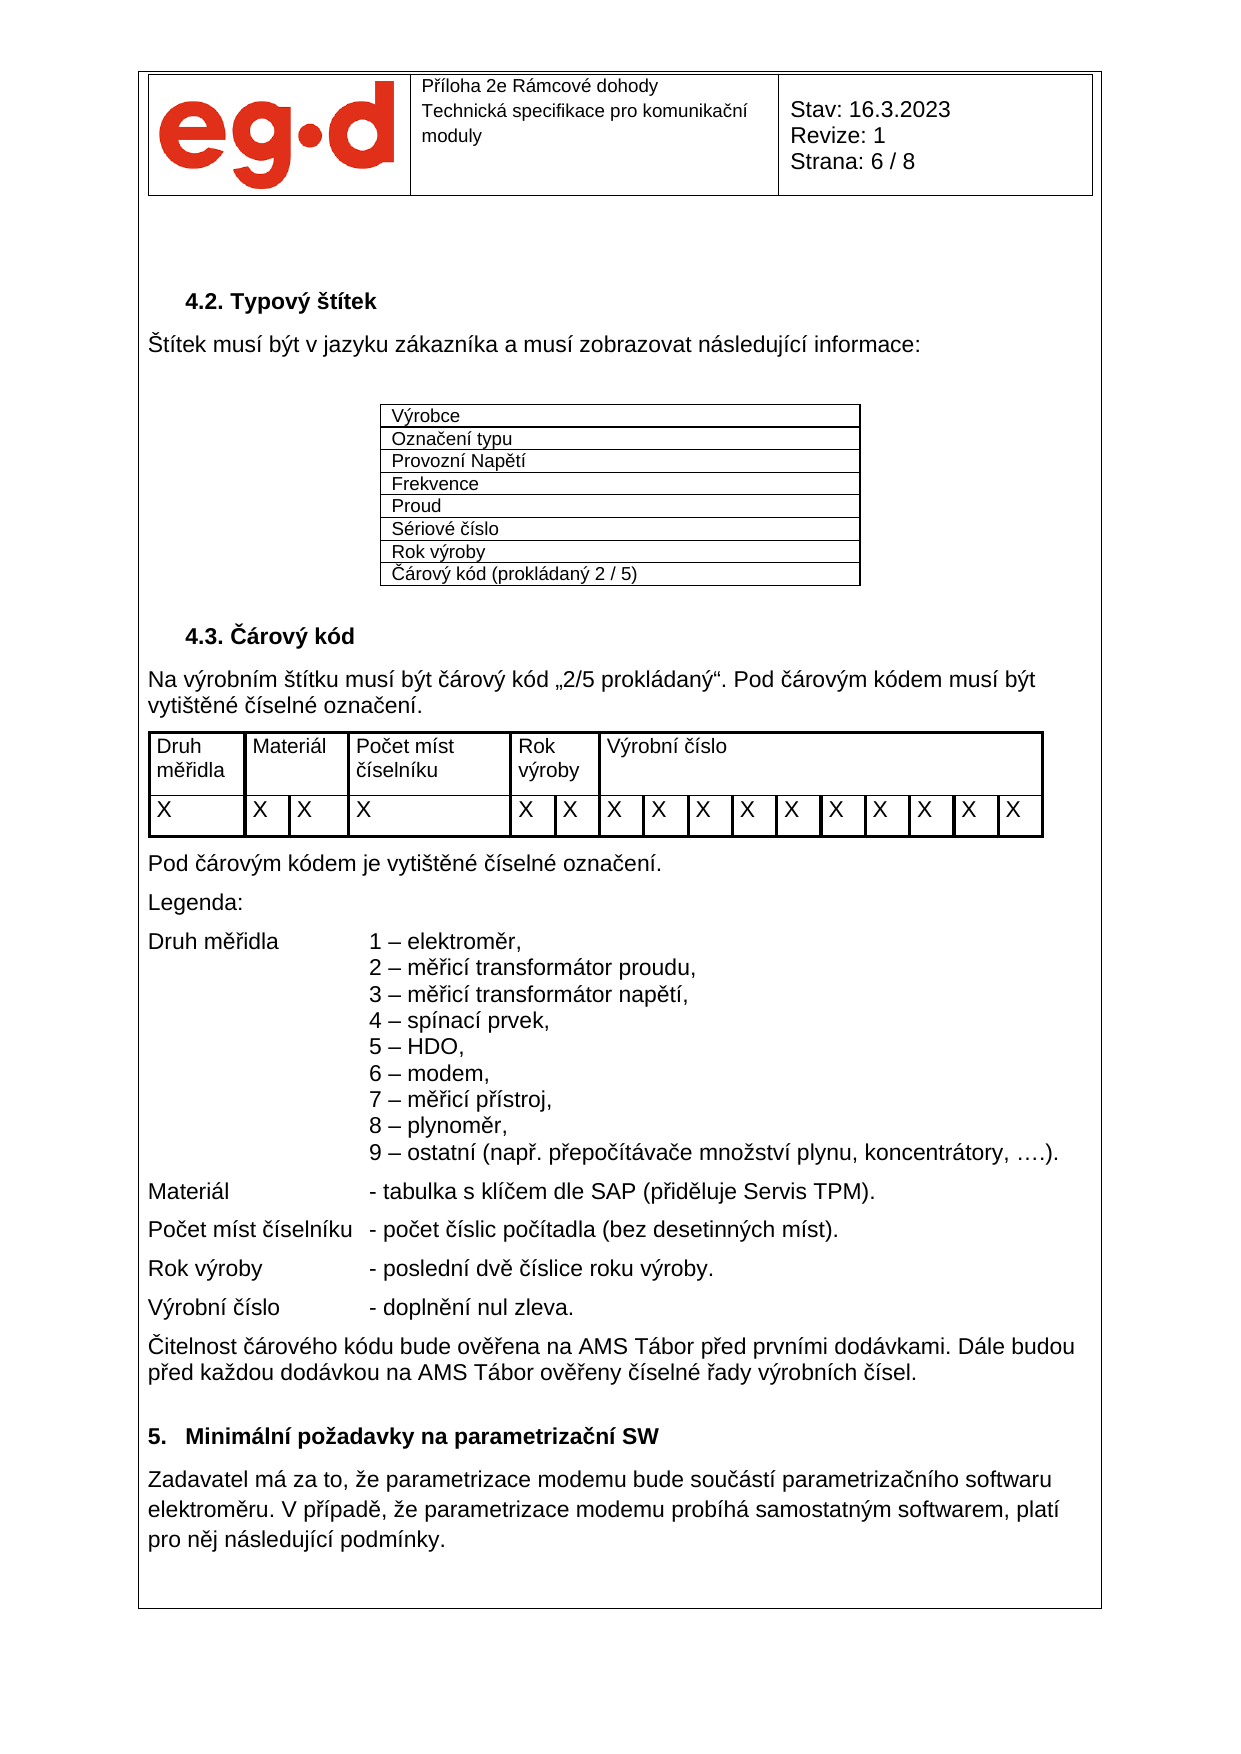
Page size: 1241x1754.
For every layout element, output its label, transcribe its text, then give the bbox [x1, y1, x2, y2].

table_cell Provozní Napětí [381, 450, 859, 472]
subtitle Čárový kód [185, 623, 1093, 649]
text Počet míst číselníku - počet číslic počítadla (bez desetinných míst). [148, 1216, 1093, 1243]
text Pod čárovým kódem je vytištěné číselné označení. [148, 850, 1093, 877]
text Rok výroby - poslední dvě číslice roku výroby. [148, 1255, 1093, 1282]
text 6 – modem, [148, 1060, 1093, 1086]
table_cell X [867, 796, 908, 834]
table_cell Čárový kód (prokládaný 2 / 5) [381, 563, 859, 585]
table_cell X [911, 796, 952, 834]
table_cell X [247, 796, 288, 834]
text Druh měřidla 1 – elektroměr, [148, 928, 1093, 954]
text 2 – měřicí transformátor proudu, [148, 954, 1093, 981]
table_cell Proud [381, 495, 859, 517]
text 4 – spínací prvek, [148, 1007, 1093, 1033]
text 8 – plynoměr, [148, 1112, 1093, 1139]
text 5 – HDO, [148, 1033, 1093, 1060]
table_header Výrobce [381, 405, 859, 426]
table_header Rok výroby [512, 734, 598, 795]
text Zadavatel má za to, že parametrizace modemu bude součástí parametrizačního softwaru elektroměru. V případě, že parametrizace modemu probíhá samostatným softwarem, platí pro něj následující podmínky. [148, 1466, 1093, 1553]
table_cell Sériové číslo [381, 518, 859, 539]
table_cell X [291, 796, 347, 834]
text 9 – ostatní (např. přepočítávače množství plynu, koncentrátory, ….). [148, 1139, 1093, 1165]
table_cell Frekvence [381, 473, 859, 494]
table_cell X [823, 796, 864, 834]
table_cell X [645, 796, 687, 834]
table_cell X [1000, 796, 1041, 834]
table_header Počet míst číselníku [350, 734, 509, 795]
table_header Výrobní číslo [601, 734, 1041, 795]
text Štítek musí být v jazyku zákazníka a musí zobrazovat následující informace: [148, 331, 1093, 357]
table_header Materiál [247, 734, 347, 795]
text Čitelnost čárového kódu bude ověřena na AMS Tábor před prvními dodávkami. Dále budou před každou dodávkou na AMS Tábor ověřeny číselné řady výrobních čísel. [148, 1333, 1093, 1386]
text Legenda: [148, 889, 1093, 915]
subtitle Typový štítek [185, 288, 1093, 314]
text 3 – měřicí transformátor napětí, [148, 981, 1093, 1007]
table_cell X [690, 796, 731, 834]
table_cell X [151, 796, 243, 834]
table_cell X [557, 796, 598, 834]
text Na výrobním štítku musí být čárový kód „2/5 prokládaný“. Pod čárovým kódem musí být vytištěné číselné označení. [148, 666, 1093, 719]
picture [159, 81, 394, 189]
text Materiál - tabulka s klíčem dle SAP (přiděluje Servis TPM). [148, 1178, 1093, 1204]
table_cell X [778, 796, 819, 834]
table_cell Rok výroby [381, 541, 859, 562]
table_cell Označení typu [381, 428, 859, 449]
table_cell X [601, 796, 642, 834]
table_cell X [350, 796, 509, 834]
table_cell X [512, 796, 554, 834]
text 7 – měřicí přístroj, [148, 1086, 1093, 1112]
table_cell X [734, 796, 775, 834]
subtitle Minimální požadavky na parametrizační SW [148, 1423, 1093, 1449]
text Výrobní číslo - doplnění nul zleva. [148, 1294, 1093, 1321]
table_header Druh měřidla [151, 734, 243, 795]
table_cell X [956, 796, 997, 834]
